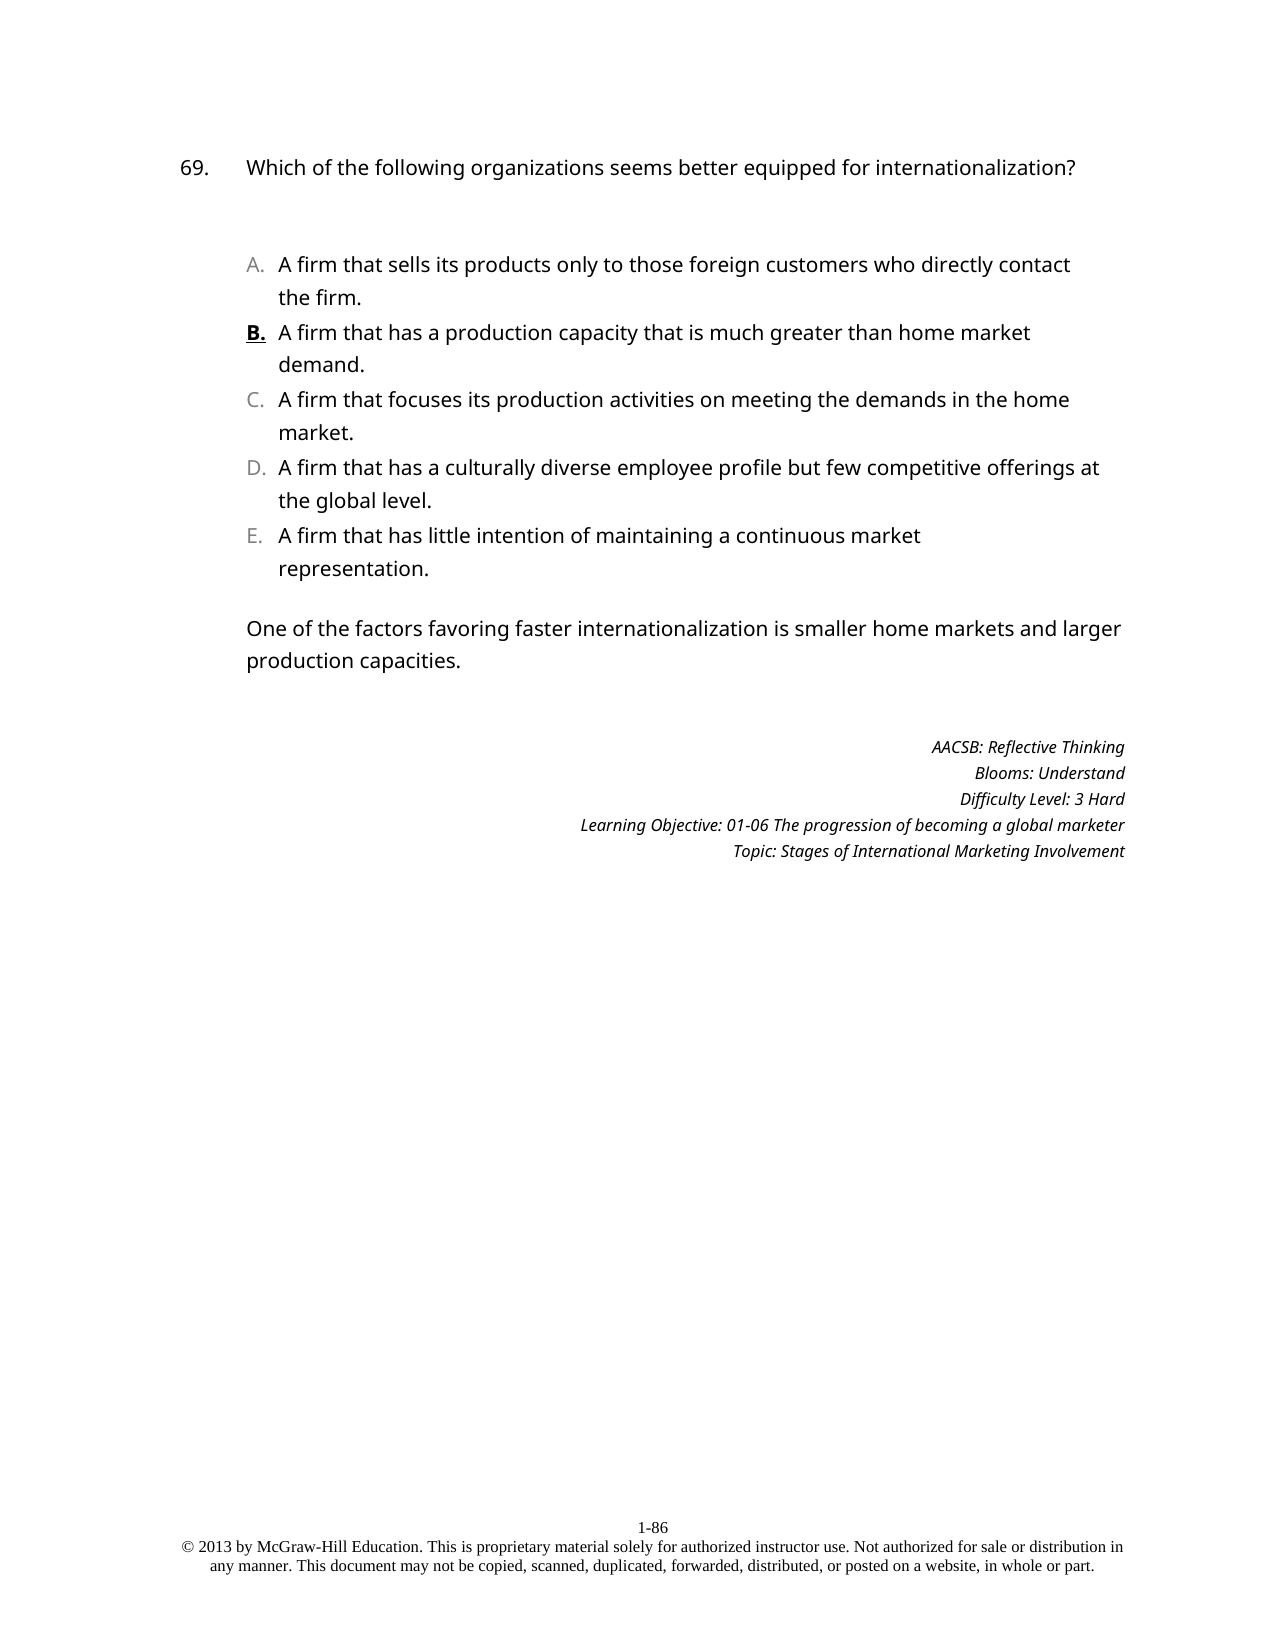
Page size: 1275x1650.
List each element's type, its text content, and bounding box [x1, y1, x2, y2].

table_header AACSB: Reflective Thinking Blooms: Understand Difficulty Level: 3 Hard Learning Objective: 01-06 The progression of becoming a global marketer Topic: Stages of International Marketing Involvement [180, 736, 1125, 898]
table_header 69. [180, 153, 246, 706]
table_header Which of the following organizations seems better equipped for internationalization? One of the factors favoring faster internationalization is smaller home markets and larger production capacities. [246, 153, 1125, 706]
